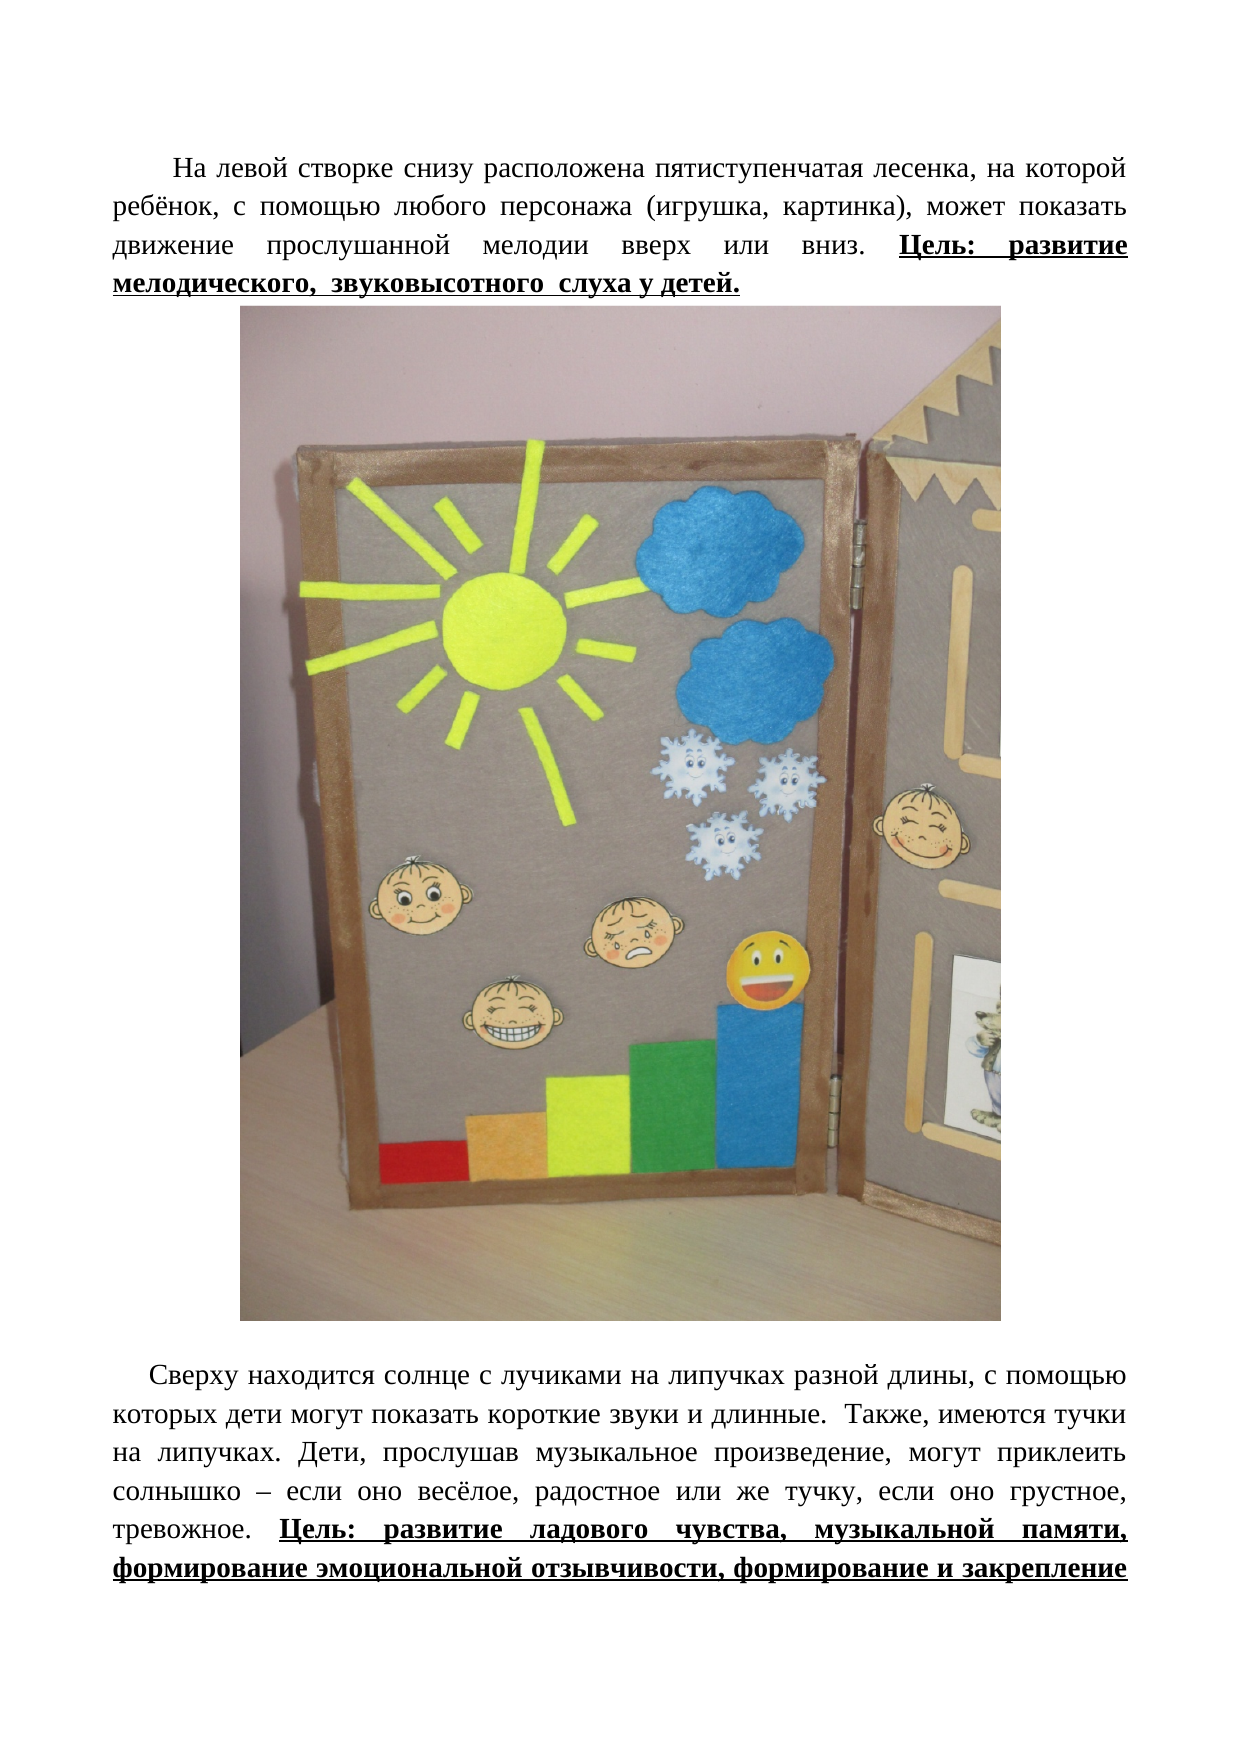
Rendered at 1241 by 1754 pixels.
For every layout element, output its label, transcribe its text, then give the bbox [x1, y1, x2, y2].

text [112, 1357, 1128, 1579]
picture [240, 307, 1001, 1320]
text На левой створке снизу расположена пятиступенчатая лесенка, на которой ребёнок, с помощью любого персонажа (игрушка, картинка), может показать движение прослушанной мелодии вверх или вниз. Цель: развитие мелодического, звуковысотного слуха у детей. [112, 150, 1128, 299]
